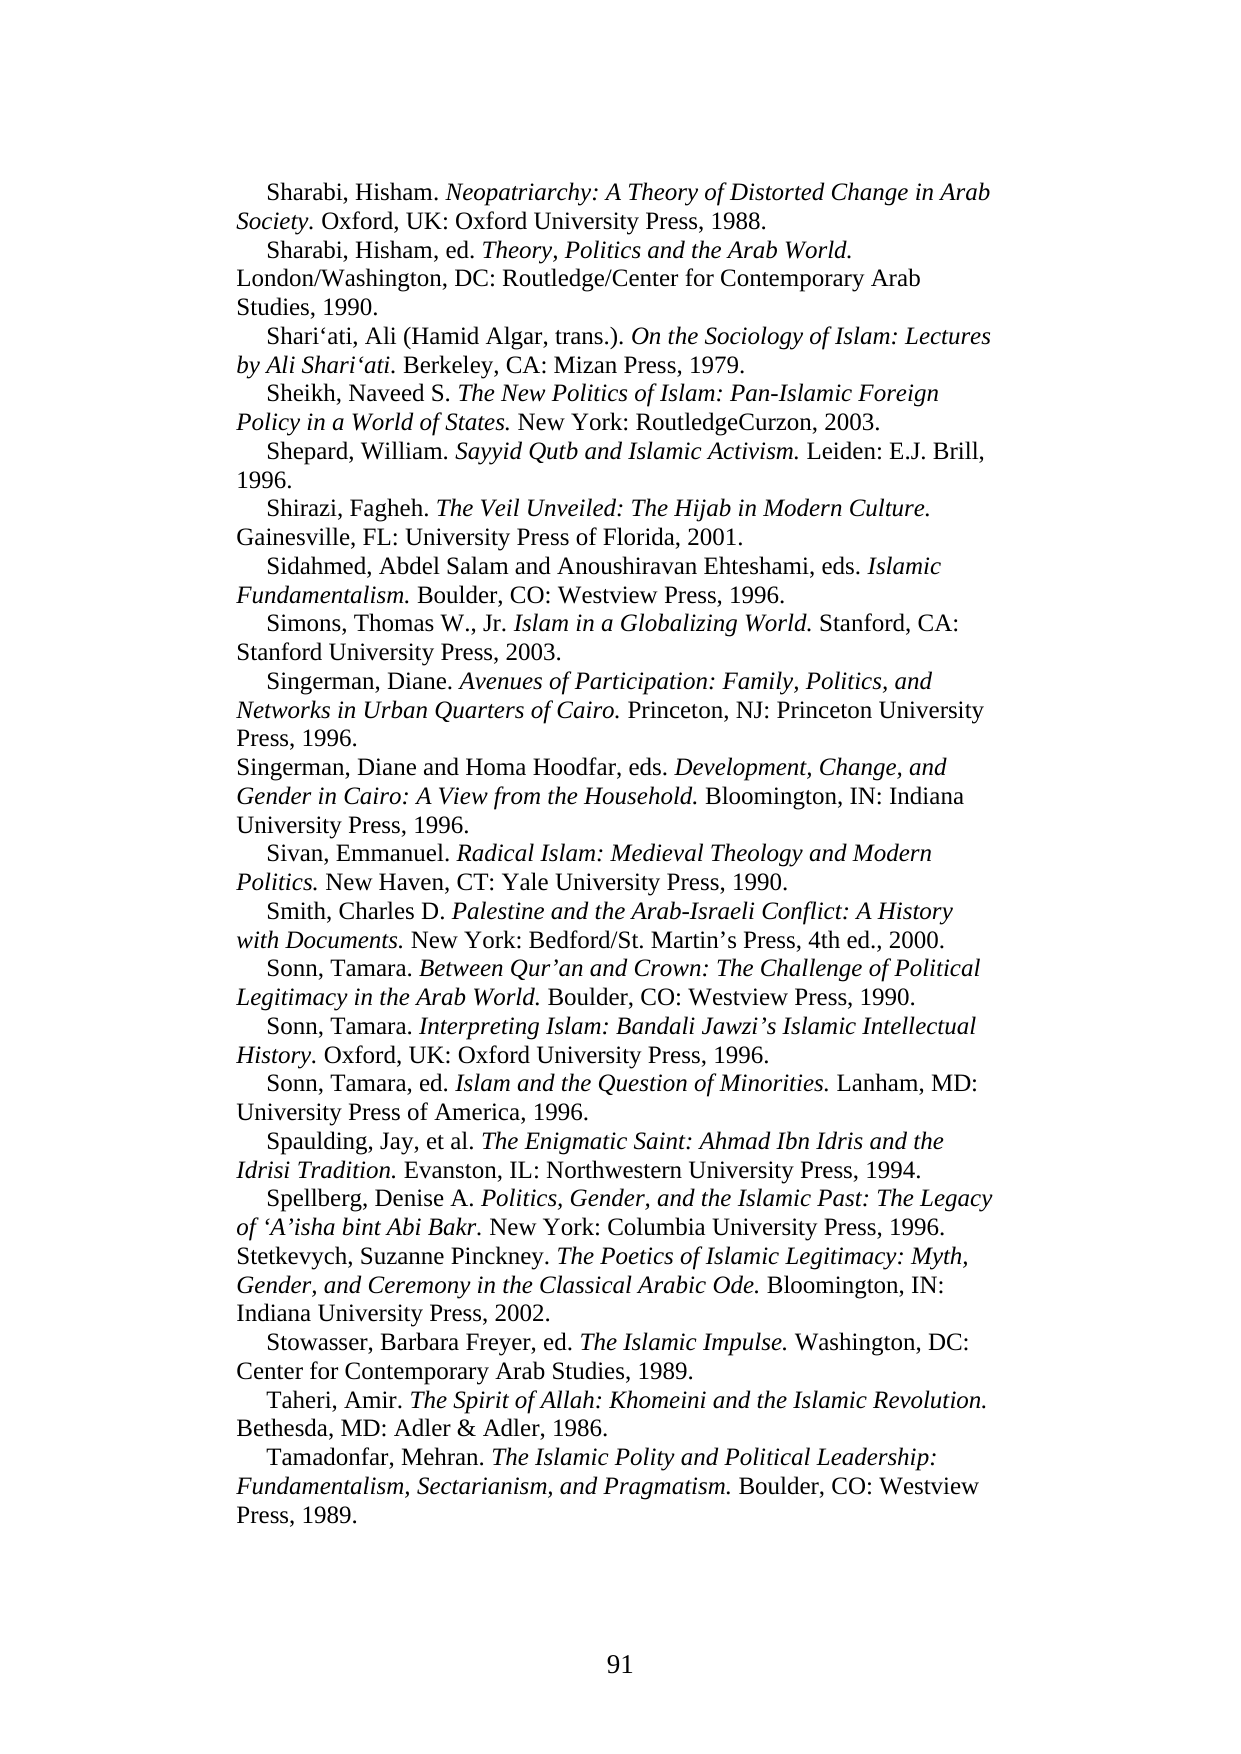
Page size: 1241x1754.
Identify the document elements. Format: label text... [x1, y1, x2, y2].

text Shepard, William. Sayyid Qutb and Islamic Activism. Leiden: E.J. Brill, 1996. [236, 436, 1004, 493]
text Sonn, Tamara. Between Qur’an and Crown: The Challenge of Political Legitimacy in the Arab World. Boulder, CO: Westview Press, 1990. [236, 953, 1004, 1011]
text Sharabi, Hisham, ed. Theory, Politics and the Arab World. London/Washington, DC: Routledge/Center for Contemporary Arab Studies, 1990. [236, 235, 1004, 321]
text Smith, Charles D. Palestine and the Arab-Israeli Conflict: A History with Documents. New York: Bedford/St. Martin’s Press, 4th ed., 2000. [236, 896, 1004, 953]
text Simons, Thomas W., Jr. Islam in a Globalizing World. Stanford, CA: Stanford University Press, 2003. [236, 608, 1004, 666]
text Stowasser, Barbara Freyer, ed. The Islamic Impulse. Washington, DC: Center for Contemporary Arab Studies, 1989. [236, 1327, 1004, 1385]
text Spaulding, Jay, et al. The Enigmatic Saint: Ahmad Ibn Idris and the Idrisi Tradition. Evanston, IL: Northwestern University Press, 1994. [236, 1126, 1004, 1183]
text Singerman, Diane. Avenues of Participation: Family, Politics, and Networks in Urban Quarters of Cairo. Princeton, NJ: Princeton University Press, 1996. [236, 666, 1004, 752]
text Sidahmed, Abdel Salam and Anoushiravan Ehteshami, eds. Islamic Fundamentalism. Boulder, CO: Westview Press, 1996. [236, 551, 1004, 608]
text Sharabi, Hisham. Neopatriarchy: A Theory of Distorted Change in Arab Society. Oxford, UK: Oxford University Press, 1988. [236, 177, 1004, 235]
text Sonn, Tamara, ed. Islam and the Question of Minorities. Lanham, MD: University Press of America, 1996. [236, 1068, 1004, 1126]
text Stetkevych, Suzanne Pinckney. The Poetics of Islamic Legitimacy: Myth, Gender, and Ceremony in the Classical Arabic Ode. Bloomington, IN: Indiana University Press, 2002. [236, 1241, 1004, 1327]
text Singerman, Diane and Homa Hoodfar, eds. Development, Change, and Gender in Cairo: A View from the Household. Bloomington, IN: Indiana University Press, 1996. [236, 752, 1004, 838]
text Tamadonfar, Mehran. The Islamic Polity and Political Leadership: Fundamentalism, Sectarianism, and Pragmatism. Boulder, CO: Westview Press, 1989. [236, 1442, 1004, 1528]
text Shirazi, Fagheh. The Veil Unveiled: The Hijab in Modern Culture. Gainesville, FL: University Press of Florida, 2001. [236, 493, 1004, 551]
text Sivan, Emmanuel. Radical Islam: Medieval Theology and Modern Politics. New Haven, CT: Yale University Press, 1990. [236, 838, 1004, 896]
text Taheri, Amir. The Spirit of Allah: Khomeini and the Islamic Revolution. Bethesda, MD: Adler & Adler, 1986. [236, 1385, 1004, 1442]
text Shari‘ati, Ali (Hamid Algar, trans.). On the Sociology of Islam: Lectures by Ali Shari‘ati. Berkeley, CA: Mizan Press, 1979. [236, 321, 1004, 378]
text Sheikh, Naveed S. The New Politics of Islam: Pan-Islamic Foreign Policy in a World of States. New York: RoutledgeCurzon, 2003. [236, 378, 1004, 436]
text Spellberg, Denise A. Politics, Gender, and the Islamic Past: The Legacy of ‘A’isha bint Abi Bakr. New York: Columbia University Press, 1996. [236, 1183, 1004, 1241]
text Sonn, Tamara. Interpreting Islam: Bandali Jawzi’s Islamic Intellectual History. Oxford, UK: Oxford University Press, 1996. [236, 1011, 1004, 1068]
